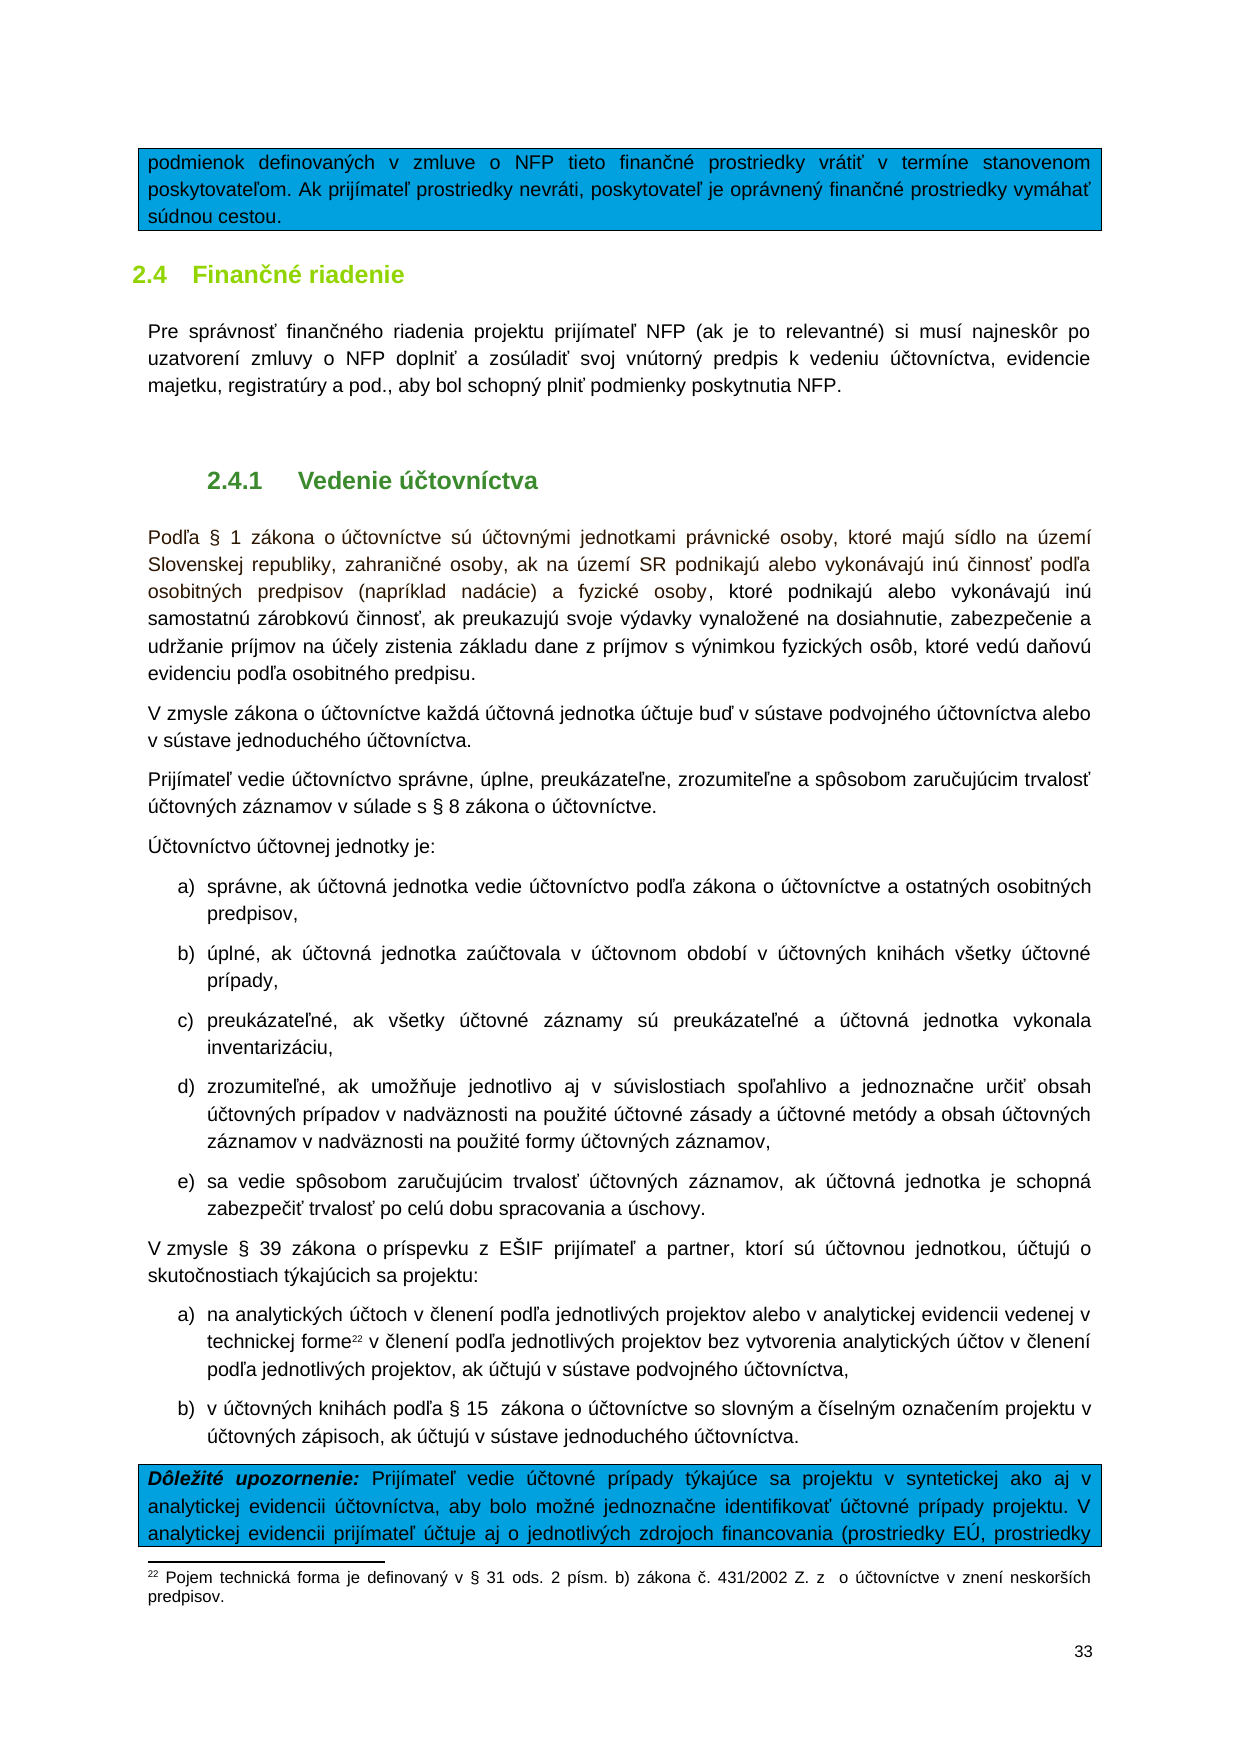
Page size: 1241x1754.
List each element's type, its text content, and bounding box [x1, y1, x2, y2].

list sa vedie spôsobom zaručujúcim trvalosť účtovných záznamov, ak účtovná jednotka je schopná zabezpečiť trvalosť po celú dobu spracovania a úschovy. [177, 1169, 1092, 1219]
list správne, ak účtovná jednotka vedie účtovníctvo podľa zákona o účtovníctve a ostatných osobitných predpisov, [177, 875, 1092, 925]
subtitle Vedenie účtovníctva [207, 466, 1092, 495]
list zrozumiteľné, ak umožňuje jednotlivo aj v súvislostiach spoľahlivo a jednoznačne určiť obsah účtovných prípadov v nadväznosti na použité účtovné zásady a účtovné metódy a obsah účtovných záznamov v nadväznosti na použité formy účtovných záznamov, [177, 1075, 1092, 1152]
list v účtovných knihách podľa § 15 zákona o účtovníctve so slovným a číselným označením projektu v účtovných zápisoch, ak účtujú v sústave jednoduchého účtovníctva. [177, 1397, 1092, 1447]
list na analytických účtoch v členení podľa jednotlivých projektov alebo v analytickej evidencii vedenej v technickej forme v členení podľa jednotlivých projektov bez vytvorenia analytických účtov v členení podľa jednotlivých projektov, ak účtujú v sústave podvojného účtovníctva, [177, 1303, 1092, 1380]
text Účtovníctvo účtovnej jednotky je: [148, 835, 1092, 858]
text Podľa § 1 zákona o účtovníctve sú účtovnými jednotkami právnické osoby, ktoré majú sídlo na území Slovenskej republiky, zahraničné osoby, ak na území SR podnikajú alebo vykonávajú inú činnosť podľa osobitných predpisov (napríklad nadácie) a fyzické osoby, ktoré podnikajú alebo vykonávajú inú samostatnú zárobkovú činnosť, ak preukazujú svoje výdavky vynaložené na dosiahnutie, zabezpečenie a udržanie príjmov na účely zistenia základu dane z príjmov s výnimkou fyzických osôb, ktoré vedú daňovú evidenciu podľa osobitného predpisu. [148, 526, 1092, 684]
text Pre správnosť finančného riadenia projektu prijímateľ NFP (ak je to relevantné) si musí najneskôr po uzatvorení zmluvy o NFP doplniť a zosúladiť svoj vnútorný predpis k vedeniu účtovníctva, evidencie majetku, registratúry a pod., aby bol schopný plniť podmienky poskytnutia NFP. [148, 320, 1092, 397]
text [139, 149, 1101, 230]
text V zmysle zákona o účtovníctve každá účtovná jednotka účtuje buď v sústave podvojného účtovníctva alebo v sústave jednoduchého účtovníctva. [148, 701, 1092, 751]
subtitle Finančné riadenie [132, 261, 1092, 289]
text V zmysle § 39 zákona o príspevku z EŠIF prijímateľ a partner, ktorí sú účtovnou jednotkou, účtujú o skutočnostiach týkajúcich sa projektu: [148, 1236, 1092, 1286]
text Prijímateľ vedie účtovníctvo správne, úplne, preukázateľne, zrozumiteľne a spôsobom zaručujúcim trvalosť účtovných záznamov v súlade s § 8 zákona o účtovníctve. [148, 768, 1092, 818]
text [139, 1465, 1101, 1546]
list preukázateľné, ak všetky účtovné záznamy sú preukázateľné a účtovná jednotka vykonala inventarizáciu, [177, 1008, 1092, 1058]
list úplné, ak účtovná jednotka zaúčtovala v účtovnom období v účtovných knihách všetky účtovné prípady, [177, 942, 1092, 992]
